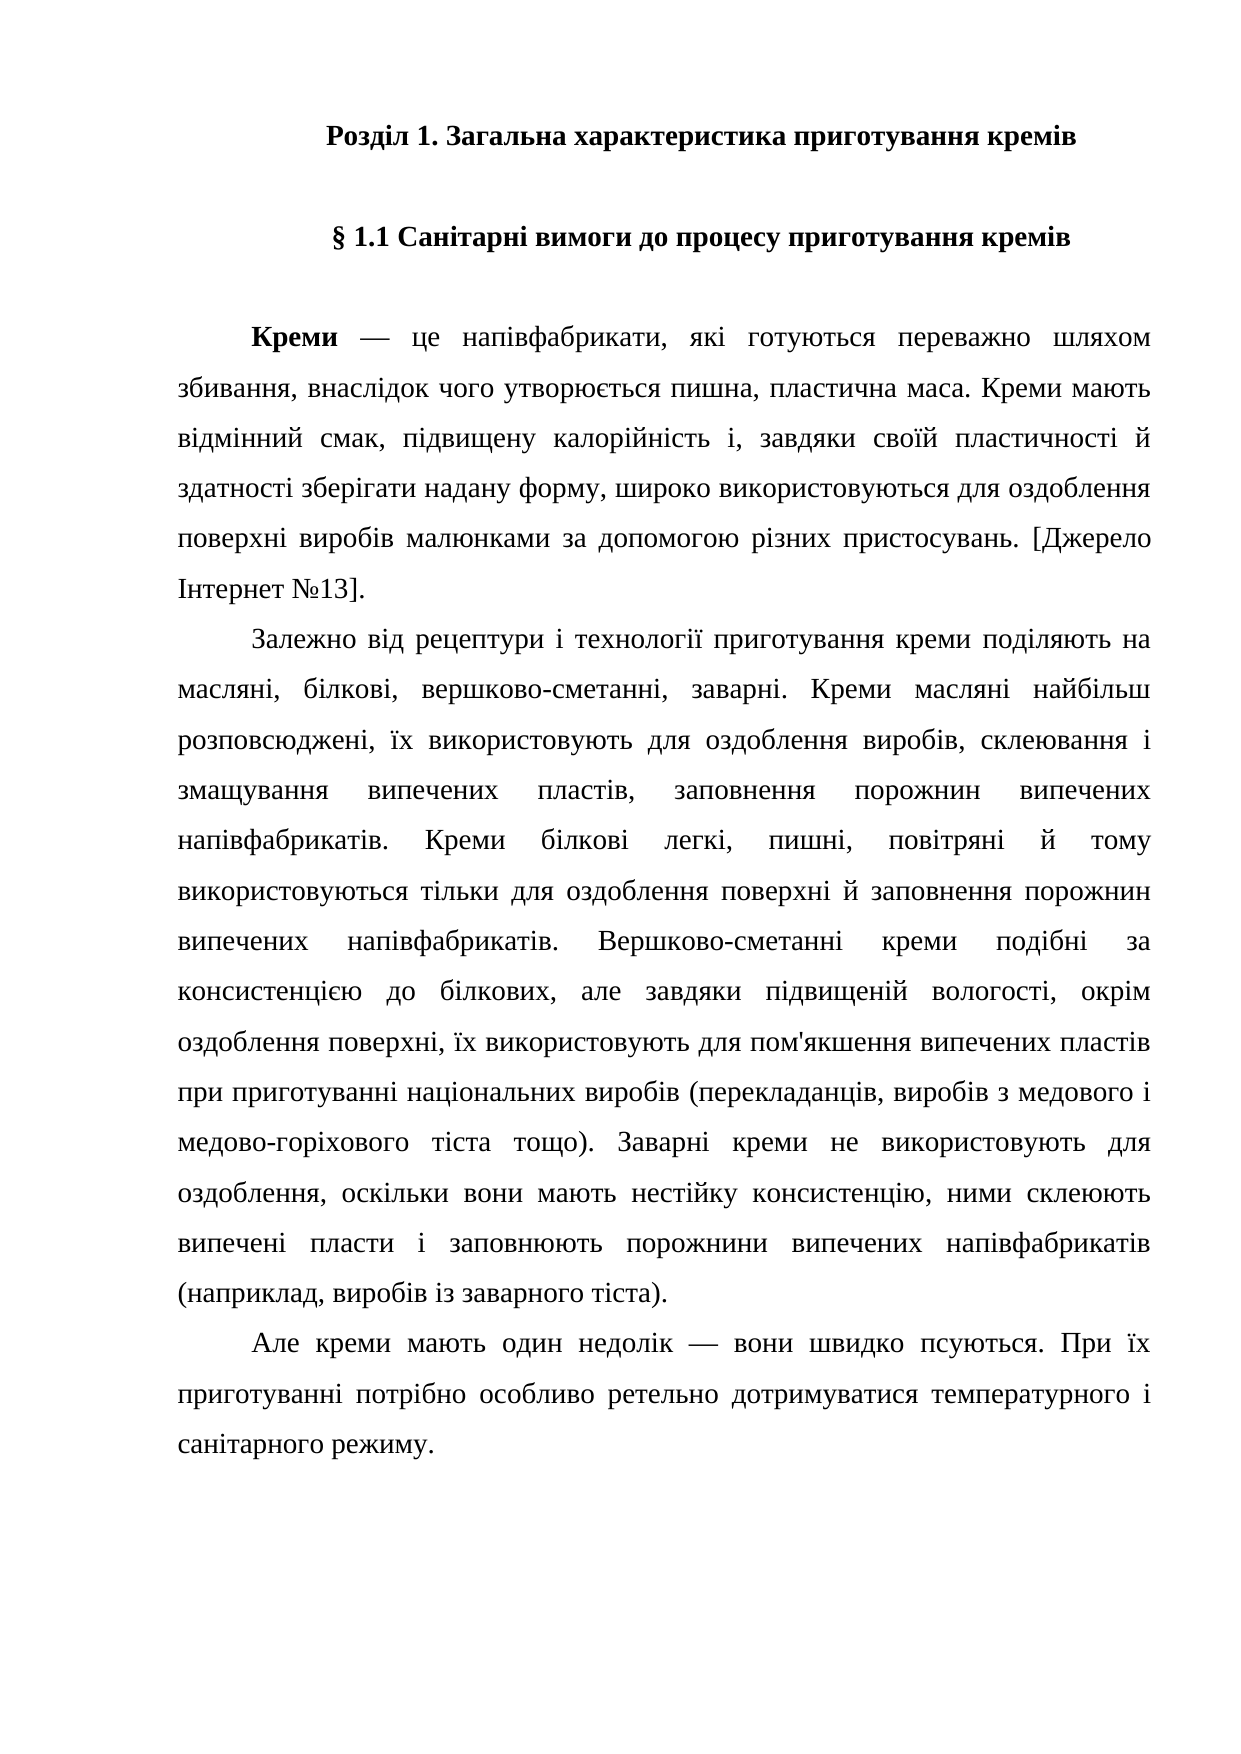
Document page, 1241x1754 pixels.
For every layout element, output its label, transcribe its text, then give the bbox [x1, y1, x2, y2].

text § 1.1 Санітарні вимоги до процесу приготування кремів [177, 219, 1152, 252]
text Креми — це напівфабрикати, які готуються переважно шляхом збивання, внаслідок чого утворюється пишна, пластична маса. Креми мають відмінний смак, підвищену калорійність і, завдяки своїй пластичності й здатності зберігати надану форму, широко використовуються для оздоблення поверхні виробів малюнками за допомогою різних пристосувань. [Джерело Інтернет №13]. [177, 319, 1152, 604]
text Залежно від рецептури і технології приготування креми поділяють на масляні, білкові, вершково-сметанні, заварні. Креми масляні найбільш розповсюджені, їх використовують для оздоблення виробів, склеювання і змащування випечених пластів, заповнення порожнин випечених напівфабрикатів. Креми білкові легкі, пишні, повітряні й тому використовуються тільки для оздоблення поверхні й заповнення порожнин випечених напівфабрикатів. Вершково-сметанні креми подібні за консистенцією до білкових, але завдяки підвищеній вологості, окрім оздоблення поверхні, їх використовують для пом'якшення випечених пластів при приготуванні національних виробів (перекладанців, виробів з медового і медово-горіхового тіста тощо). Заварні креми не використовують для оздоблення, оскільки вони мають нестійку консистенцію, ними склеюють випечені пласти і заповнюють порожнини випечених напівфабрикатів (наприклад, виробів із заварного тіста). [177, 621, 1152, 1309]
text Розділ 1. Загальна характеристика приготування кремів [177, 118, 1152, 152]
text Але креми мають один недолік — вони швидко псуються. При їх приготуванні потрібно особливо ретельно дотримуватися температурного і санітарного режиму. [177, 1326, 1152, 1460]
